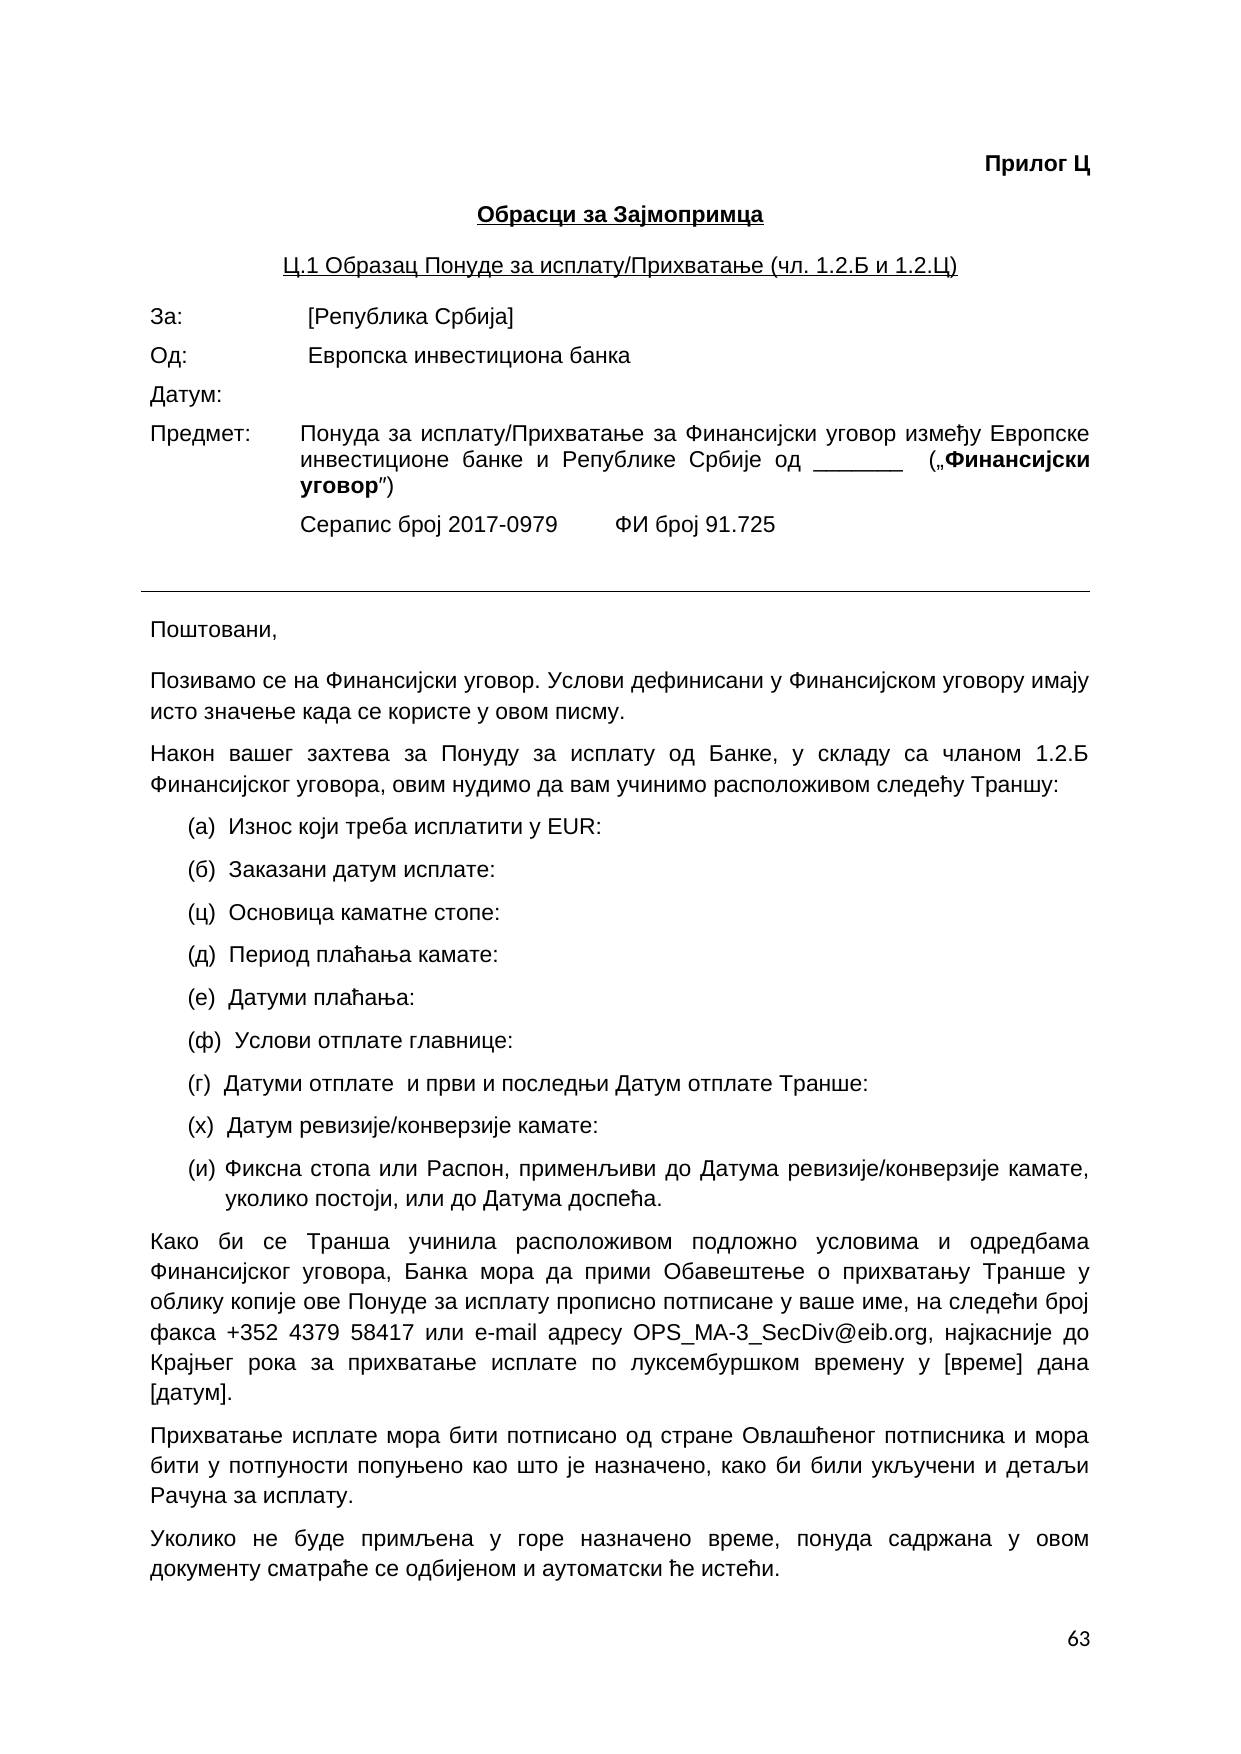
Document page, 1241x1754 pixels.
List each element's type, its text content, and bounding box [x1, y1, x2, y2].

text (е) Датуми плаћања: [187, 984, 1090, 1011]
text Поштовани, [150, 616, 1090, 643]
text Позивамо се на Финансијски уговор. Услови дефинисани у Финансијском уговору имају исто значење када се користе у овом писму. [150, 667, 1090, 724]
text Серапис број 2017-0979 ФИ број 91.725 [225, 511, 1090, 538]
text Ц.1 Образац Понуде за исплату/Прихватање (чл. 1.2.Б и 1.2.Ц) [150, 252, 1090, 278]
text (и) Фиксна стопа или Распон, применљиви до Датума ревизије/конверзије камате, уколико постоји, или до Датума доспећа. [188, 1155, 1090, 1212]
text (х) Датум ревизије/конверзије камате: [187, 1112, 1090, 1139]
text Прихватање исплате мора бити потписано од стране Овлашћеног потписника и мора бити у потпуности попуњено као што је назначено, како би били укључени и детаљи Рачуна за исплату. [150, 1422, 1090, 1508]
text (д) Период плаћања камате: [187, 941, 1090, 968]
text Прилог Ц [150, 150, 1090, 176]
text За: [Република Србија] [150, 303, 1090, 329]
text Предмет: Понуда за исплату/Прихватање за Финансијски уговор између Европске инвестиционе банке и Републике Србије од _______ („Финансијски уговор″) [150, 420, 1090, 499]
text Датум: [150, 381, 1090, 407]
text (б) Заказани датум исплате: [187, 856, 1090, 882]
text Како би се Транша учинила расположивом подложно условима и одредбама Финансијског уговора, Банка мора да прими Обавештење о прихватању Транше у облику копије ове Понуде за исплату прописно потписане у ваше име, на следећи број факса +352 4379 58417 или e-mail адресу OPS_MA-3_SecDiv@eib.org, најкасније до Крајњег рока за прихватање исплате по луксембуршком времену у [време] дана [датум]. [150, 1228, 1090, 1405]
text (а) Износ који треба исплатити у EUR: [187, 813, 1090, 840]
text (г) Датуми отплате и први и последњи Датум отплате Транше: [187, 1069, 1090, 1096]
text Уколико не буде примљена у горе назначено време, понуда садржана у овом документу сматраће се одбијеном и аутоматски ће истећи. [150, 1525, 1090, 1581]
text (ф) Услови отплате главнице: [187, 1027, 1090, 1053]
text Од: Европска инвестициона банка [150, 342, 1090, 368]
text Након вашег захтева за Понуду за исплату од Банке, у складу са чланом 1.2.Б Финансијског уговора, овим нудимо да вам учинимо расположивом следећу Траншу: [150, 740, 1090, 797]
text Обрасци за Зајмопримца [150, 201, 1090, 227]
text (ц) Основица каматне стопе: [187, 899, 1090, 925]
